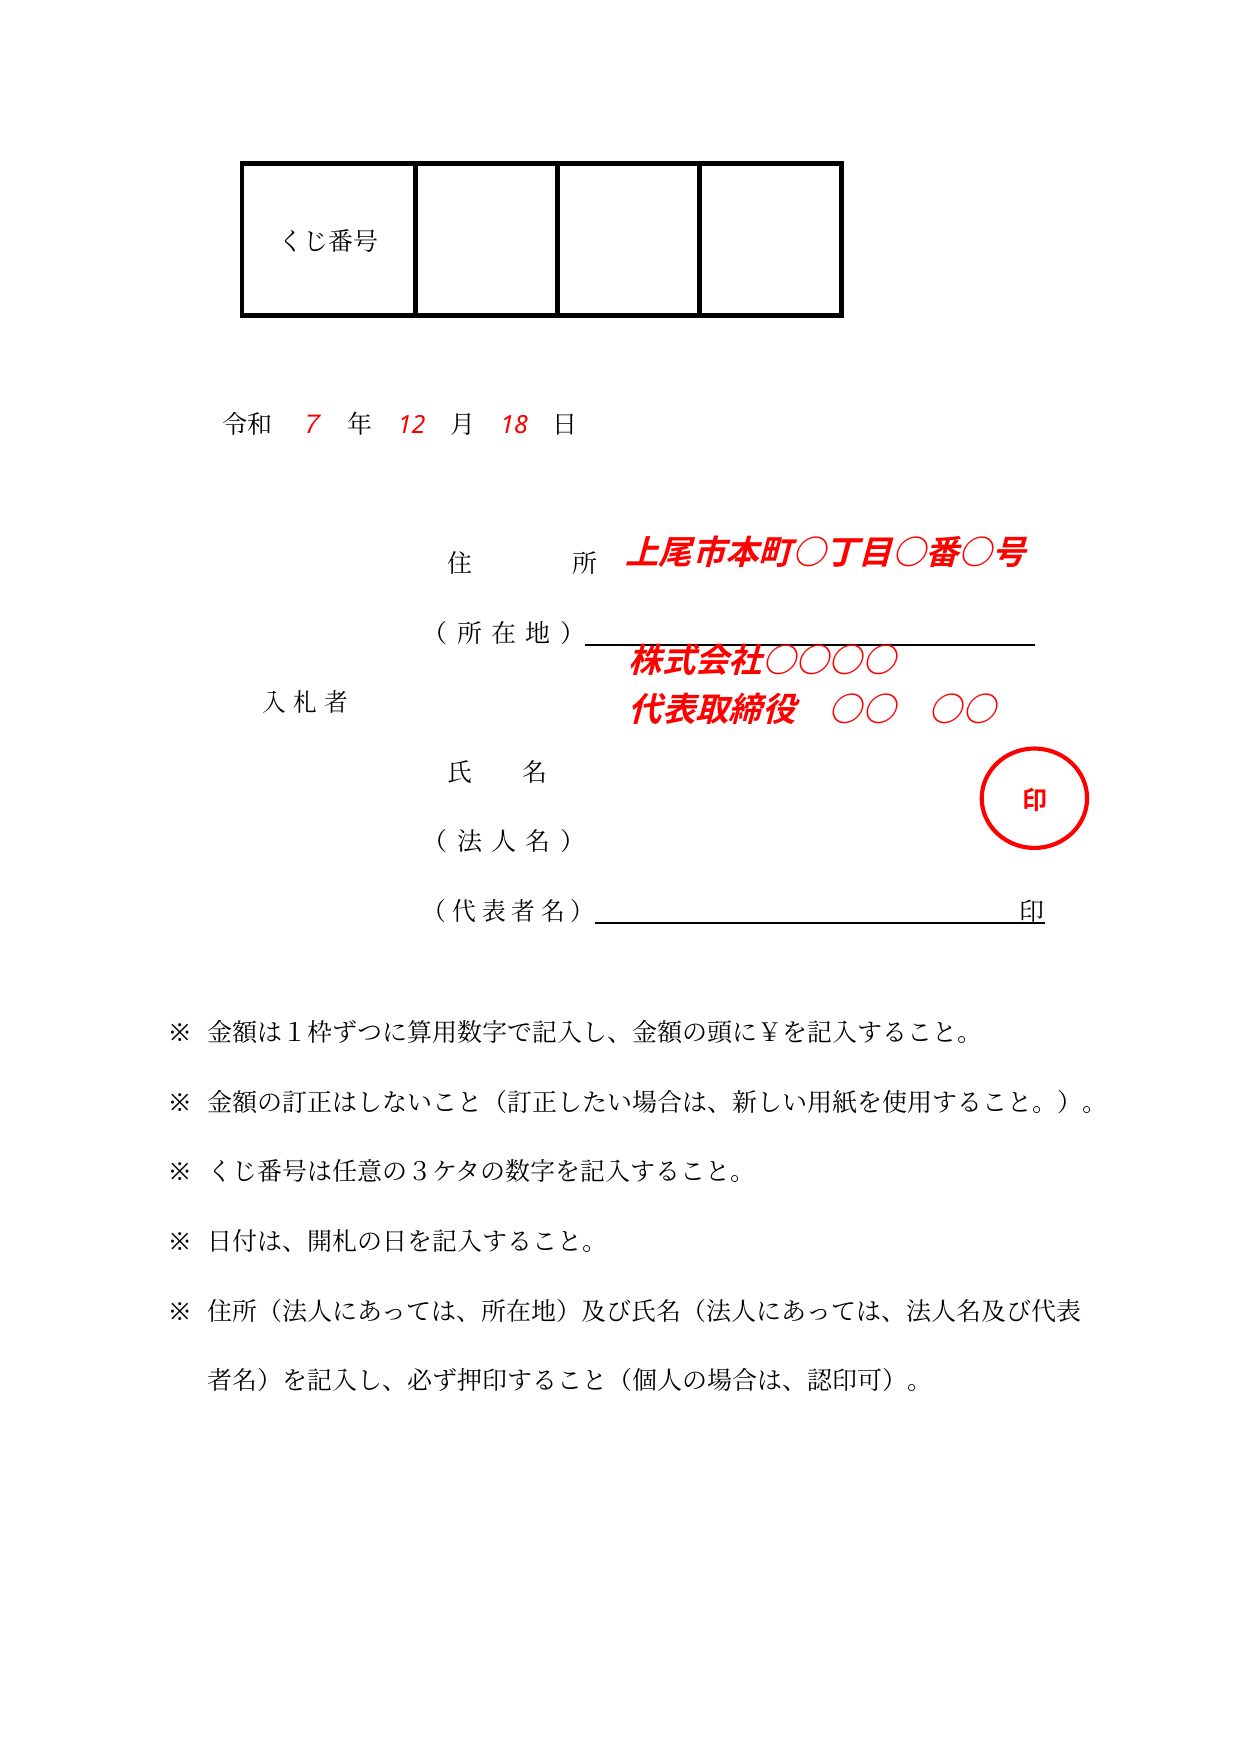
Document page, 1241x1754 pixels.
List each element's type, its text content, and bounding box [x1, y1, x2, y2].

text 氏名 [148, 736, 1092, 805]
text （代表者名） 印 [148, 875, 1092, 944]
text （所在地） [298, 596, 1092, 666]
table_header [418, 166, 555, 313]
list 金額は１枠ずつに算用数字で記入し、金額の頭に￥を記入すること。 [169, 996, 1092, 1066]
list 住所（法人にあっては、所在地）及び氏名（法人にあっては、法人名及び代表者名）を記入し、必ず押印すること（個人の場合は、認印可）。 [169, 1274, 1092, 1414]
list くじ番号は任意の３ケタの数字を記入すること。 [169, 1135, 1092, 1205]
table_header くじ番号 [244, 166, 413, 313]
list 日付は、開札の日を記入すること。 [169, 1205, 1092, 1274]
text 住 所 [148, 527, 1092, 596]
text 入札者 [148, 666, 1092, 736]
text 令和 ７ 年 12 月 18 日 [148, 387, 1092, 457]
table_header [702, 166, 839, 313]
list 金額の訂正はしないこと（訂正したい場合は、新しい用紙を使用すること。）。 [169, 1066, 1092, 1135]
text （法人名） [148, 805, 1092, 875]
table_header [560, 166, 697, 313]
